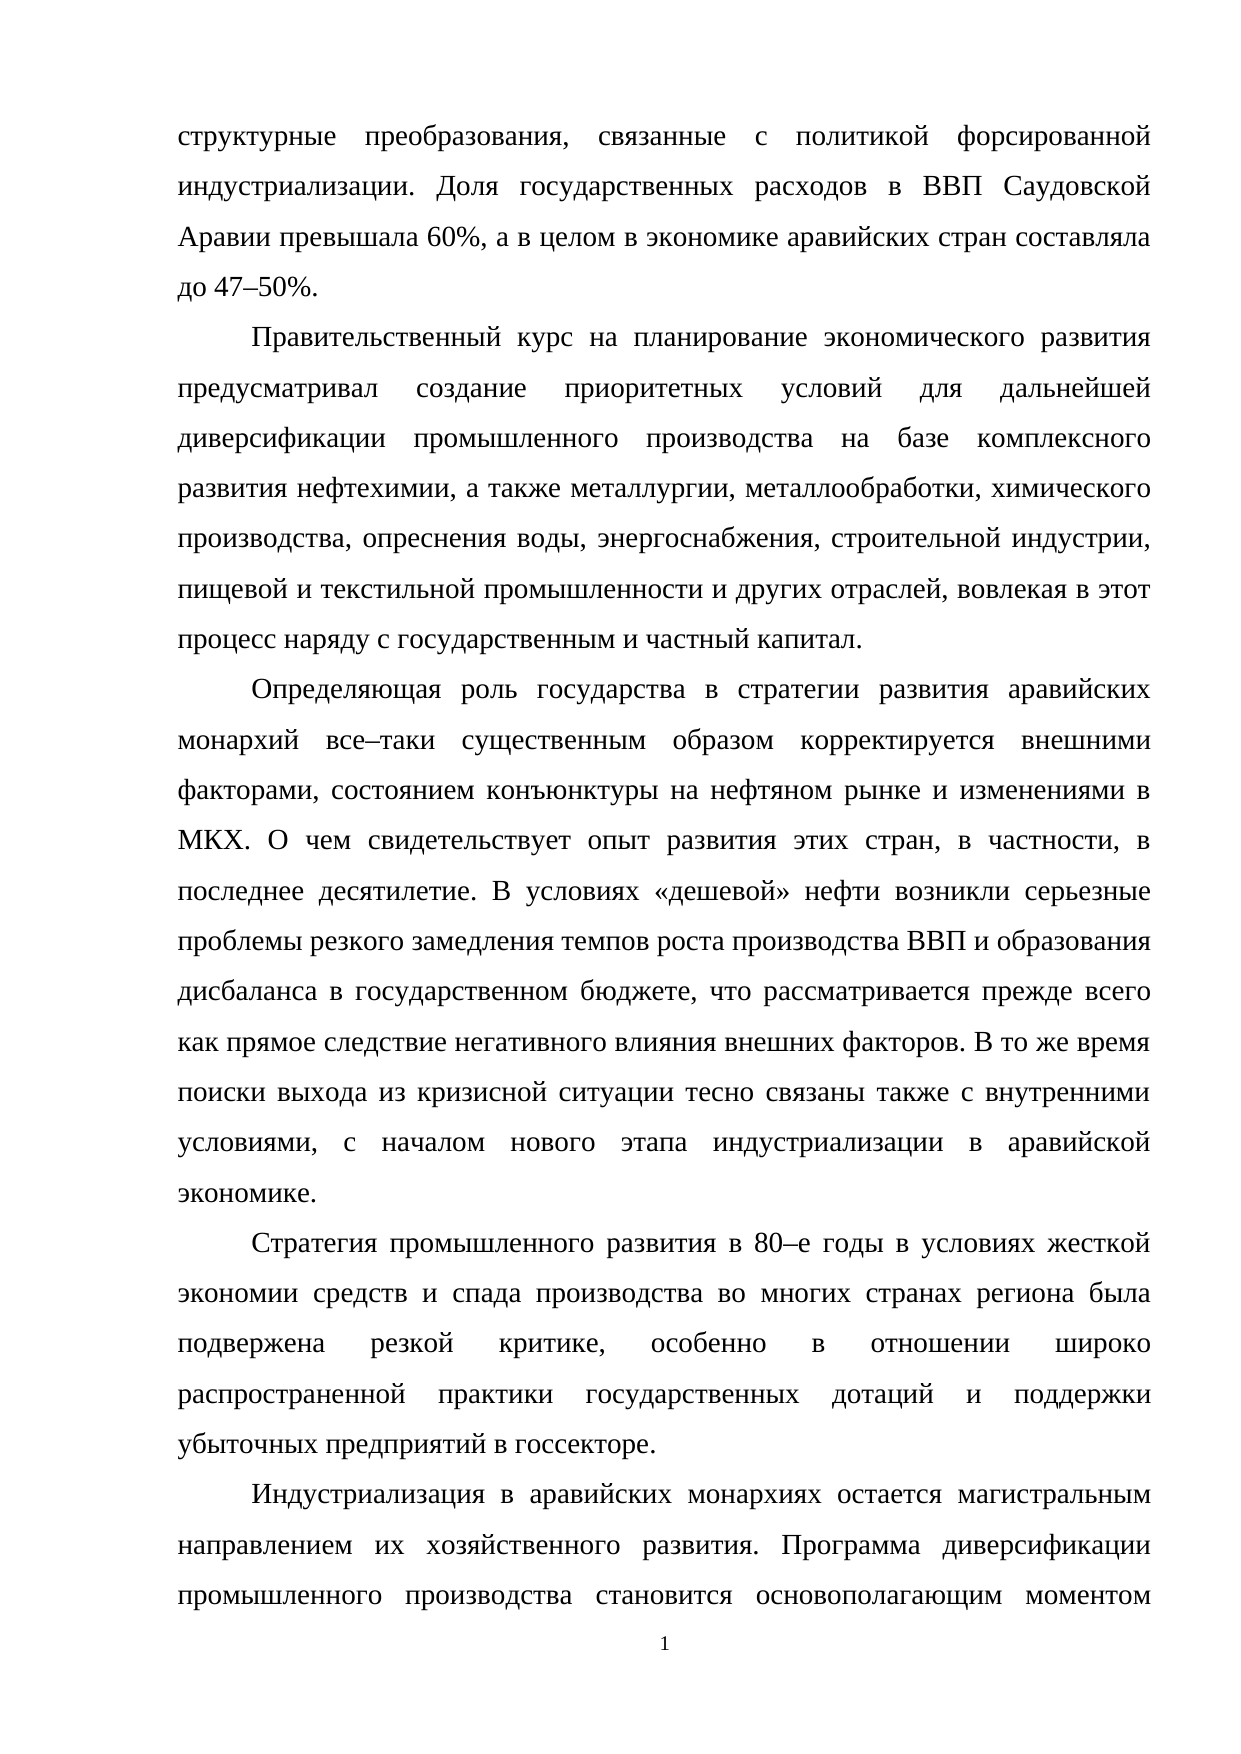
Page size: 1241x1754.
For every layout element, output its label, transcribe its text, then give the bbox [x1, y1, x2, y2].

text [177, 1477, 1152, 1611]
text Правительственный курс на планирование экономического развития предусматривал создание приоритетных условий для дальнейшей диверсификации промышленного производства на базе комплексного развития нефтехимии, а также металлургии, металлообработки, химического производства, опреснения воды, энергоснабжения, строительной индустрии, пищевой и текстильной промышленности и других отраслей, вовлекая в этот процесс наряду с государственным и частный капитал. [177, 319, 1152, 655]
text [177, 118, 1152, 303]
text Стратегия промышленного развития в 80–е годы в условиях жесткой экономии средств и спада производства во многих странах региона была подвержена резкой критике, особенно в отношении широко распространенной практики государственных дотаций и поддержки убыточных предприятий в госсекторе. [177, 1225, 1152, 1460]
text Определяющая роль государства в стратегии развития аравийских монархий все–таки существенным образом корректируется внешними факторами, состоянием конъюнктуры на нефтяном рынке и изменениями в МКХ. О чем свидетельствует опыт развития этих стран, в частности, в последнее десятилетие. В условиях «дешевой» нефти возникли серьезные проблемы резкого замедления темпов роста производства ВВП и образования дисбаланса в государственном бюджете, что рассматривается прежде всего как прямое следствие негативного влияния внешних факторов. В то же время поиски выхода из кризисной ситуации тесно связаны также с внутренними условиями, с началом нового этапа индустриализации в аравийской экономике. [177, 672, 1152, 1208]
